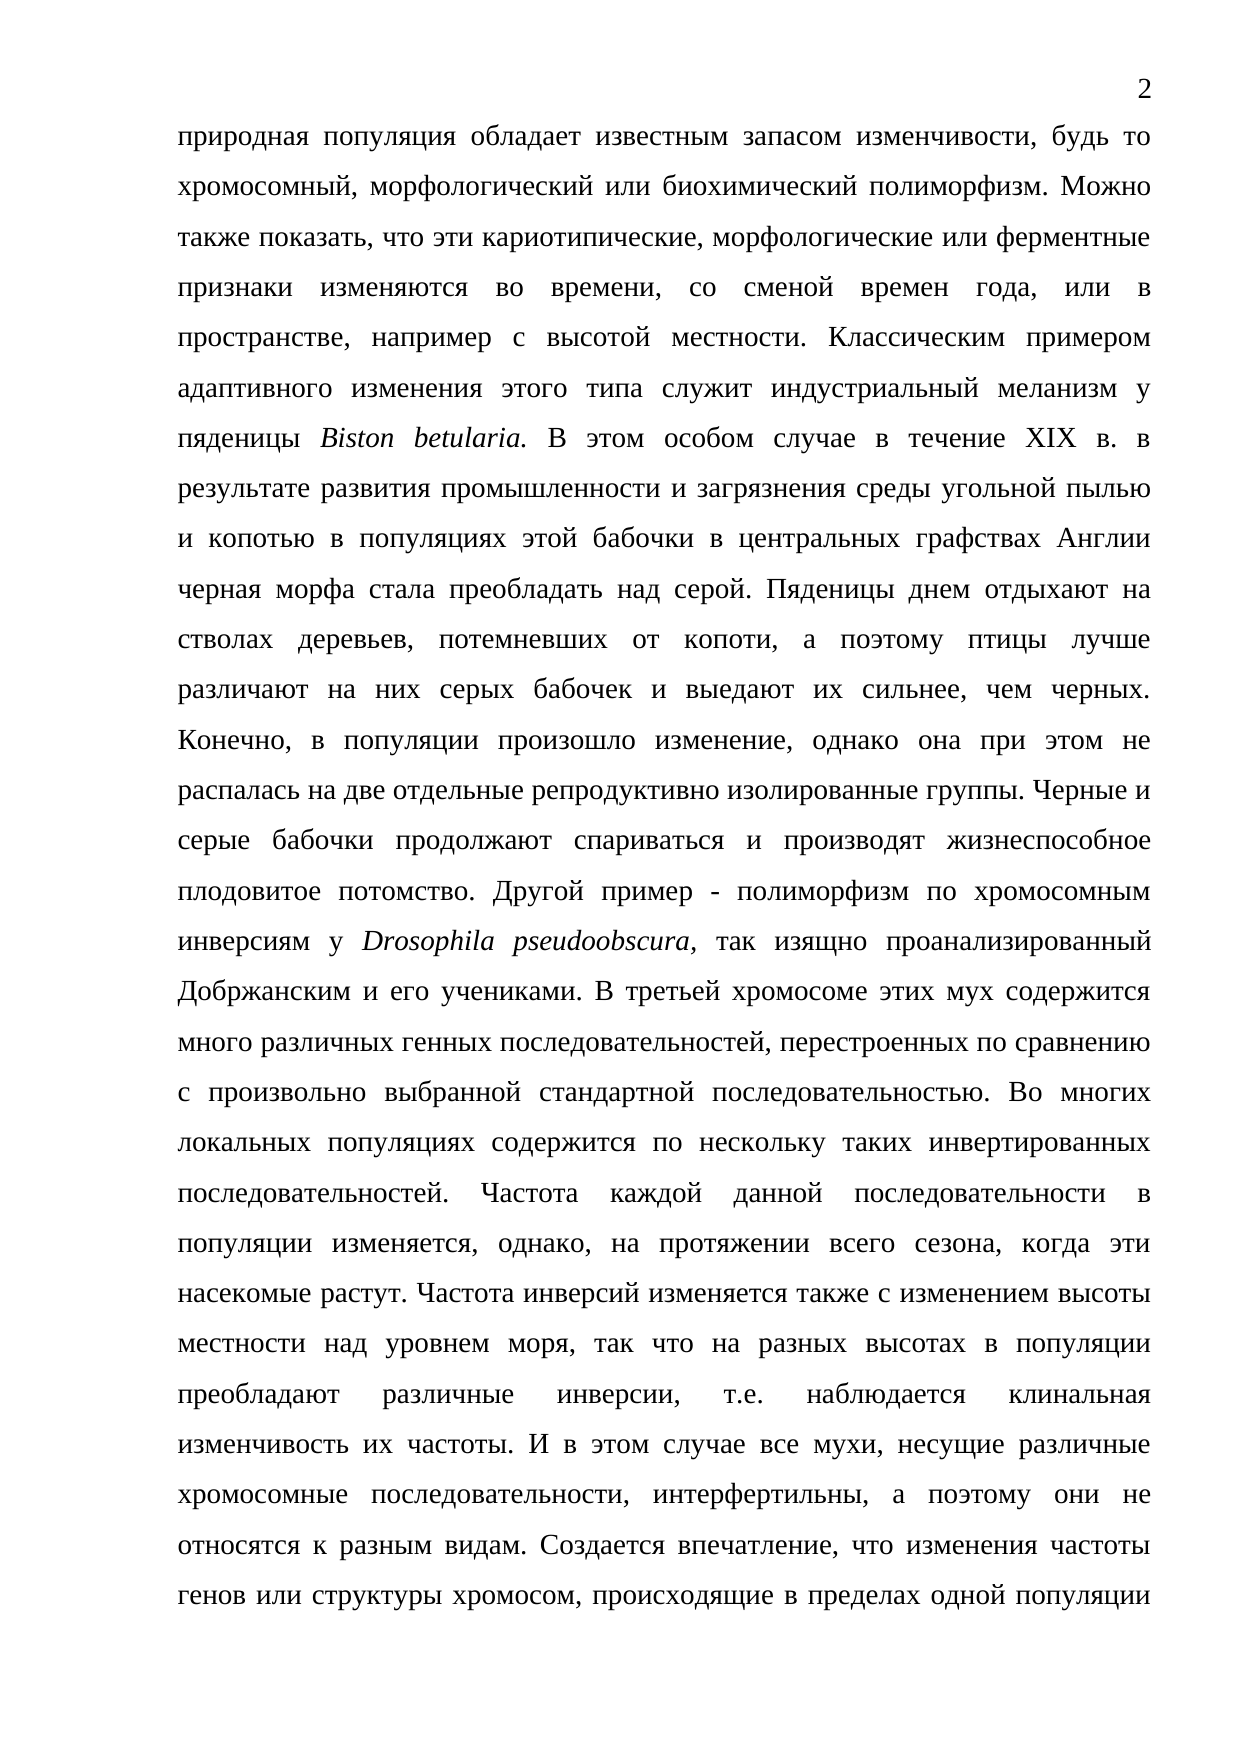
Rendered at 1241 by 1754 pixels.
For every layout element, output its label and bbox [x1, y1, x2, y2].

text [177, 118, 1152, 1611]
